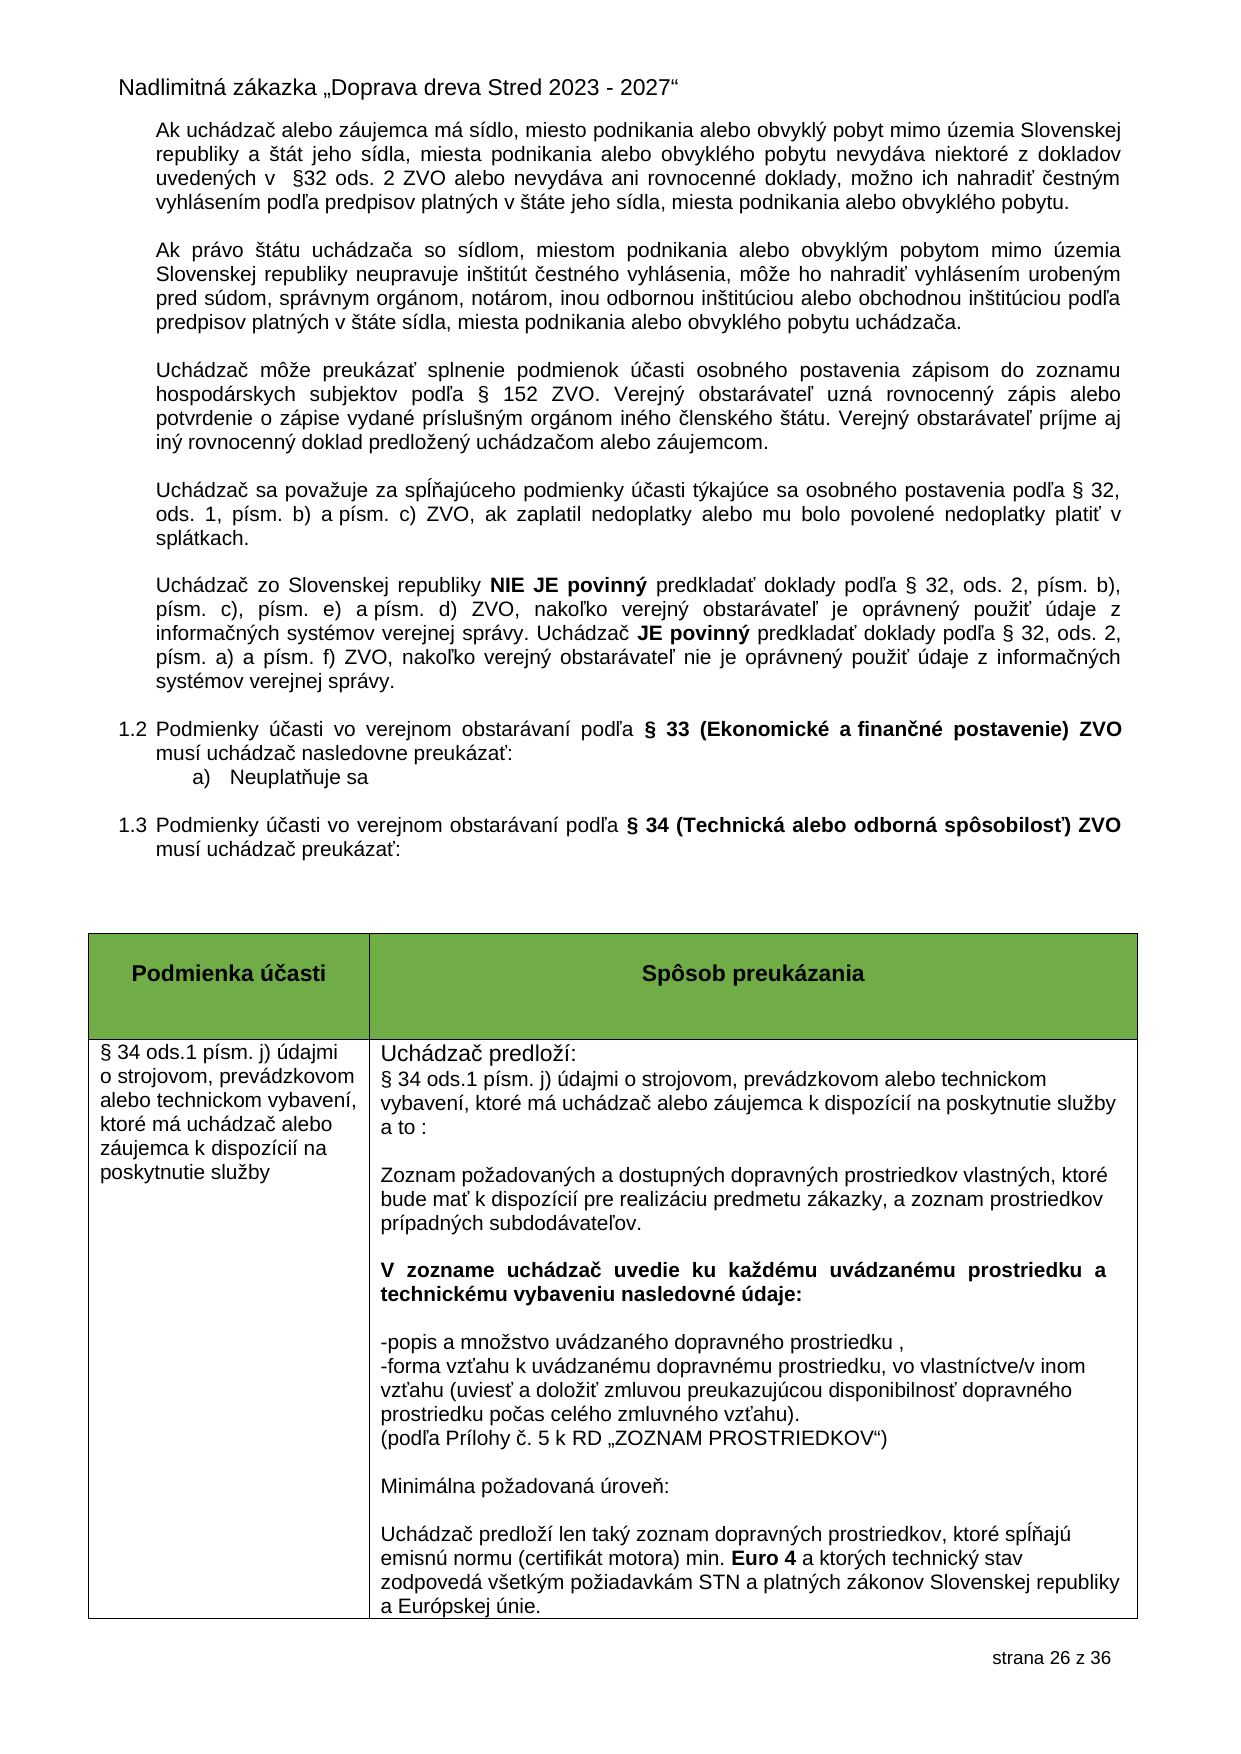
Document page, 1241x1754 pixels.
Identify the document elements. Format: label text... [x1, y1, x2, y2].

list Podmienky účasti vo verejnom obstarávaní podľa § 34 (Technická alebo odborná spôsobilosť) ZVO musí uchádzač preukázať: [118, 813, 1122, 861]
text Ak právo štátu uchádzača so sídlom, miestom podnikania alebo obvyklým pobytom mimo územia Slovenskej republiky neupravuje inštitút čestného vyhlásenia, môže ho nahradiť vyhlásením urobeným pred súdom, správnym orgánom, notárom, inou odbornou inštitúciou alebo obchodnou inštitúciou podľa predpisov platných v štáte sídla, miesta podnikania alebo obvyklého pobytu uchádzača. [156, 238, 1122, 334]
table_header Spôsob preukázania [370, 934, 1137, 1039]
text Uchádzač zo Slovenskej republiky NIE JE povinný predkladať doklady podľa § 32, ods. 2, písm. b), písm. c), písm. e) a písm. d) ZVO, nakoľko verejný obstarávateľ je oprávnený použiť údaje z informačných systémov verejnej správy. Uchádzač JE povinný predkladať doklady podľa § 32, ods. 2, písm. a) a písm. f) ZVO, nakoľko verejný obstarávateľ nie je oprávnený použiť údaje z informačných systémov verejnej správy. [156, 573, 1122, 693]
text Uchádzač môže preukázať splnenie podmienok účasti osobného postavenia zápisom do zoznamu hospodárskych subjektov podľa § 152 ZVO. Verejný obstarávateľ uzná rovnocenný zápis alebo potvrdenie o zápise vydané príslušným orgánom iného členského štátu. Verejný obstarávateľ príjme aj iný rovnocenný doklad predložený uchádzačom alebo záujemcom. [156, 358, 1122, 453]
table_header Podmienka účasti [89, 934, 369, 1039]
text Uchádzač sa považuje za spĺňajúceho podmienky účasti týkajúce sa osobného postavenia podľa § 32, ods. 1, písm. b) a písm. c) ZVO, ak zaplatil nedoplatky alebo mu bolo povolené nedoplatky platiť v splátkach. [156, 477, 1122, 549]
list Podmienky účasti vo verejnom obstarávaní podľa § 33 (Ekonomické a finančné postavenie) ZVO musí uchádzač nasledovne preukázať: [118, 717, 1122, 765]
table_cell [370, 1040, 1137, 1618]
table_cell [89, 1040, 369, 1618]
list Neuplatňuje sa [192, 765, 1122, 789]
text Ak uchádzač alebo záujemca má sídlo, miesto podnikania alebo obvyklý pobyt mimo územia Slovenskej republiky a štát jeho sídla, miesta podnikania alebo obvyklého pobytu nevydáva niektoré z dokladov uvedených v §32 ods. 2 ZVO alebo nevydáva ani rovnocenné doklady, možno ich nahradiť čestným vyhlásením podľa predpisov platných v štáte jeho sídla, miesta podnikania alebo obvyklého pobytu. [156, 118, 1122, 214]
